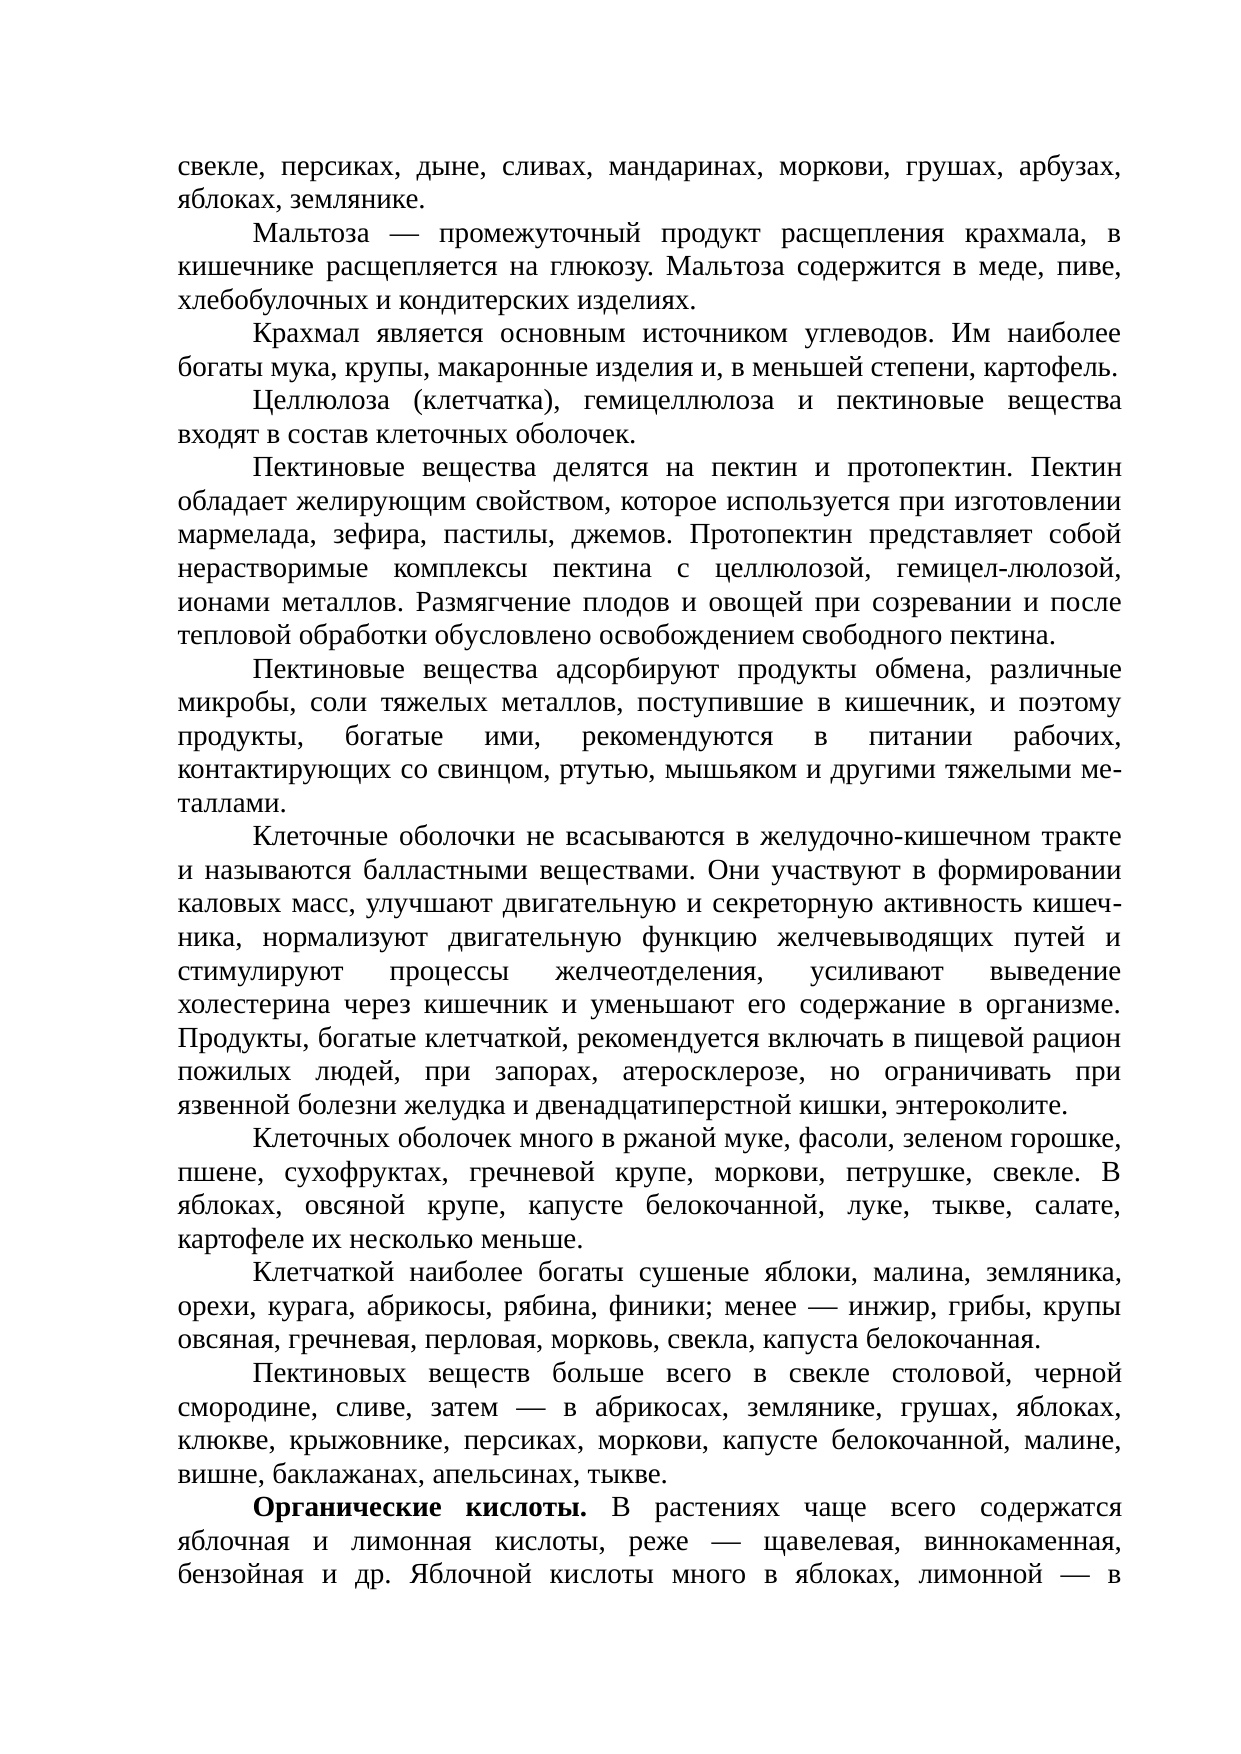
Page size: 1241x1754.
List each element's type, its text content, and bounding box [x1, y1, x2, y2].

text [177, 1489, 1122, 1590]
text Целлюлоза (клетчатка), гемицеллюлоза и пектиновые вещества входят в состав клеточных оболочек. [177, 382, 1122, 449]
text Пектиновых веществ больше всего в свекле столовой, черной смородине, сливе, затем — в абрикосах, землянике, грушах, яблоках, клюкве, крыжовнике, персиках, моркови, капусте белокочанной, малине, вишне, баклажанах, апельсинах, тыкве. [177, 1355, 1122, 1489]
text Мальтоза — промежуточный продукт расщепления крахмала, в кишечнике расщепляется на глюкозу. Мальтоза содержится в меде, пиве, хлебобулочных и кондитерских изделиях. [177, 215, 1122, 315]
text Пектиновые вещества адсорбируют продукты обмена, различные микробы, соли тяжелых металлов, поступившие в кишечник, и поэтому продукты, богатые ими, рекомендуются в питании рабочих, контактирующих со свинцом, ртутью, мышьяком и другими тяжелыми металлами. [177, 651, 1122, 818]
text Клеточные оболочки не всасываются в желудочно-кишечном тракте и называются балластными веществами. Они участвуют в формировании каловых масс, улучшают двигательную и секреторную активность кишечника, нормализуют двигательную функцию желчевыводящих путей и стимулируют процессы желчеотделения, усиливают выведение холестерина через кишечник и уменьшают его содержание в организме. Продукты, богатые клетчаткой, рекомендуется включать в пищевой рацион пожилых людей, при запорах, атеросклерозе, но ограничивать при язвенной болезни желудка и двенадцатиперстной кишки, энтероколите. [177, 818, 1122, 1120]
text Клетчаткой наиболее богаты сушеные яблоки, малина, земляника, орехи, курага, абрикосы, рябина, финики; менее — инжир, грибы, крупы овсяная, гречневая, перловая, морковь, свекла, капуста белокочанная. [177, 1254, 1122, 1355]
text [177, 148, 1122, 215]
text Клеточных оболочек много в ржаной муке, фасоли, зеленом горошке, пшене, сухофруктах, гречневой крупе, моркови, петрушке, свекле. В яблоках, овсяной крупе, капусте белокочанной, луке, тыкве, салате, картофеле их несколько меньше. [177, 1120, 1122, 1254]
text Крахмал является основным источником углеводов. Им наиболее богаты мука, крупы, макаронные изделия и, в меньшей степени, картофель. [177, 315, 1122, 382]
text Пектиновые вещества делятся на пектин и протопектин. Пектин обладает желирующим свойством, которое используется при изготовлении мармелада, зефира, пастилы, джемов. Протопектин представляет собой нерастворимые комплексы пектина с целлюлозой, гемицел-люлозой, ионами металлов. Размягчение плодов и овощей при созревании и после тепловой обработки обусловлено освобождением свободного пектина. [177, 449, 1122, 651]
